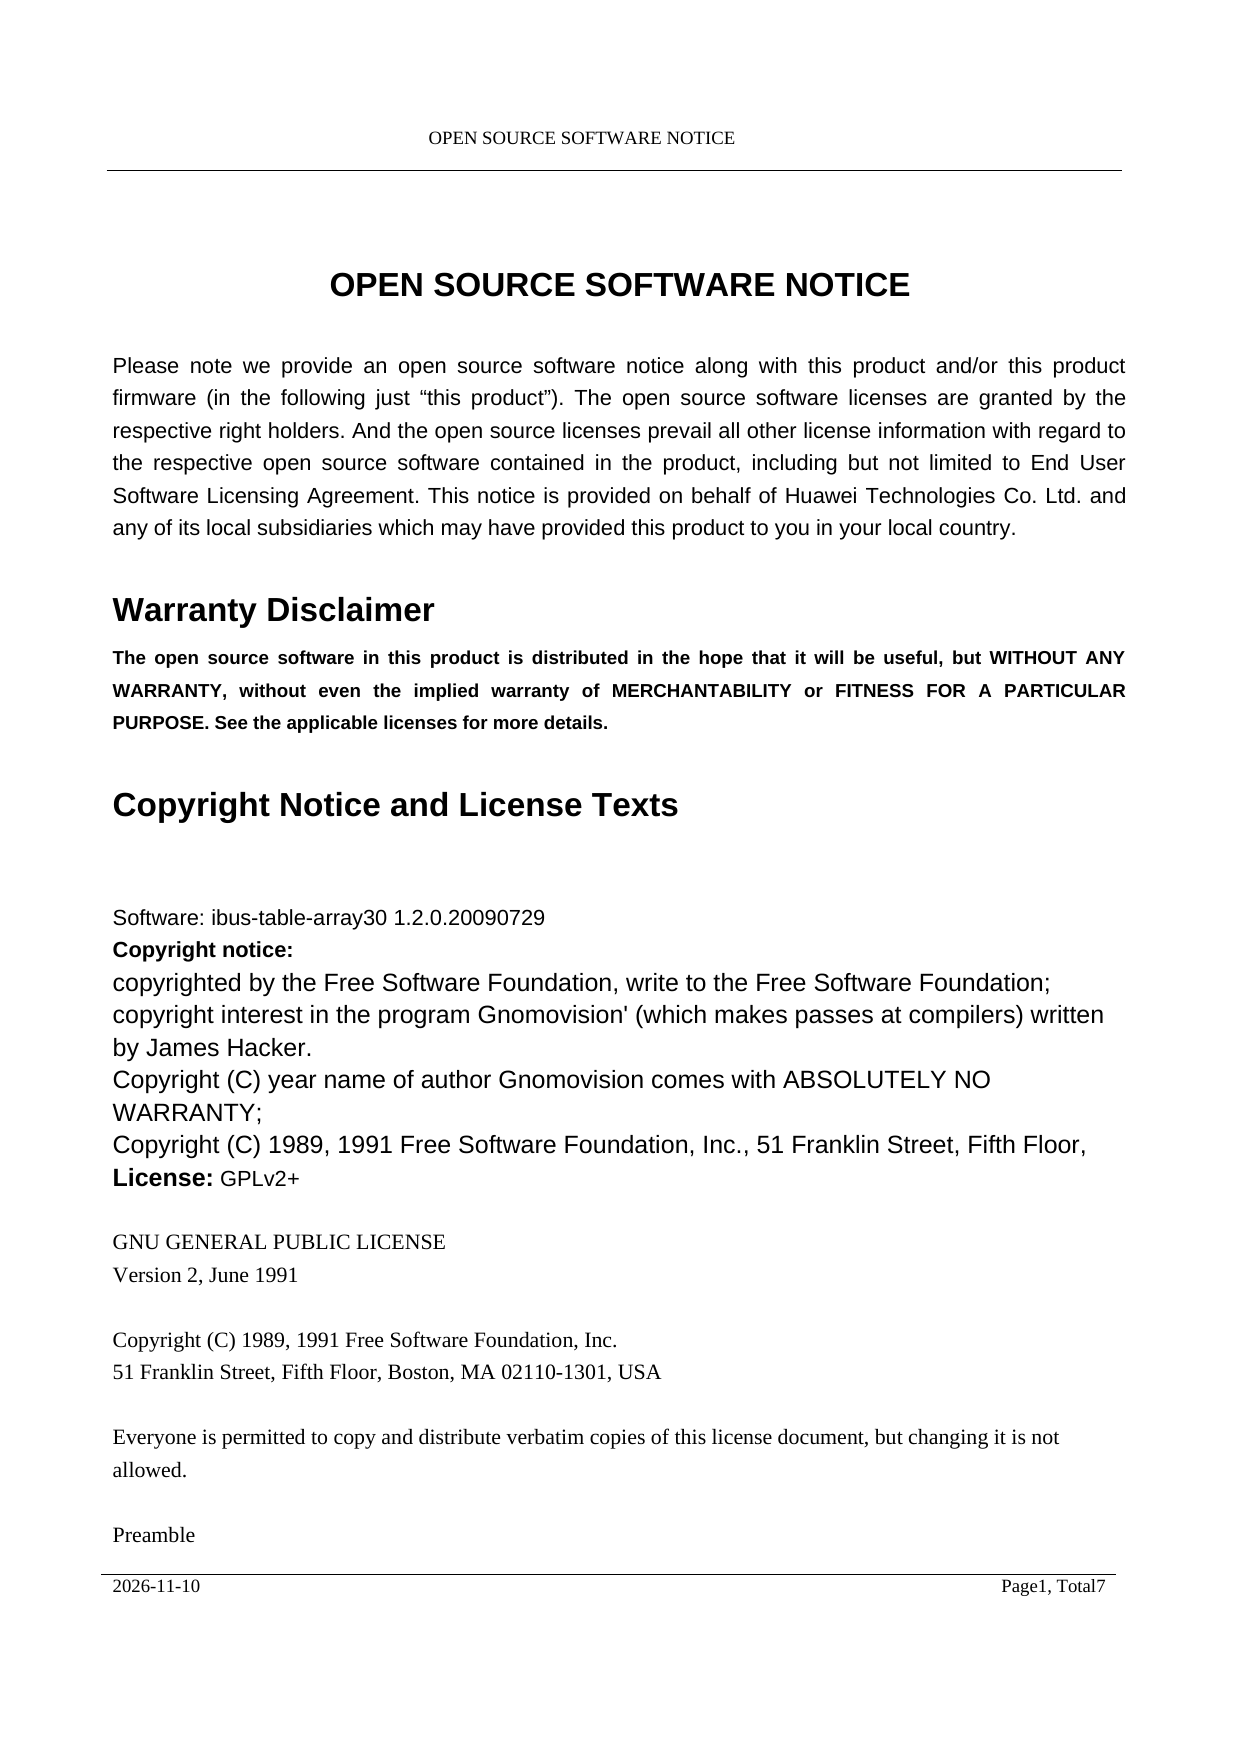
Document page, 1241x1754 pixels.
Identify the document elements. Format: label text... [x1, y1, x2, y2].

text Copyright (C) year name of author Gnomovision comes with ABSOLUTELY NO WARRANTY; [112, 1063, 1128, 1128]
text copyrighted by the Free Software Foundation, write to the Free Software Foundation; [112, 966, 1128, 998]
text The open source software in this product is distributed in the hope that it will be useful, but WITHOUT ANY WARRANTY, without even the implied warranty of MERCHANTABILITY or FITNESS FOR A PARTICULAR PURPOSE. See the applicable licenses for more details. [112, 641, 1128, 739]
text Copyright notice: [112, 933, 1128, 966]
text Copyright Notice and License Texts [112, 771, 1128, 836]
text copyright interest in the program Gnomovision' (which makes passes at compilers) written by James Hacker. [112, 998, 1128, 1063]
text Please note we provide an open source software notice along with this product and/or this product firmware (in the following just “this product”). The open source software licenses are granted by the respective right holders. And the open source licenses prevail all other license information with regard to the respective open source software contained in the product, including but not limited to End User Software Licensing Agreement. This notice is provided on behalf of Huawei Technologies Co. Ltd. and any of its local subsidiaries which may have provided this product to you in your local country. [112, 349, 1128, 544]
text Copyright (C) 1989, 1991 Free Software Foundation, Inc., 51 Franklin Street, Fifth Floor, [112, 1128, 1128, 1161]
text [112, 1161, 1128, 1551]
text OPEN SOURCE SOFTWARE NOTICE [112, 251, 1128, 316]
text Software: ibus-table-array30 1.2.0.20090729 [112, 901, 1128, 933]
text Warranty Disclaimer [112, 576, 1128, 641]
